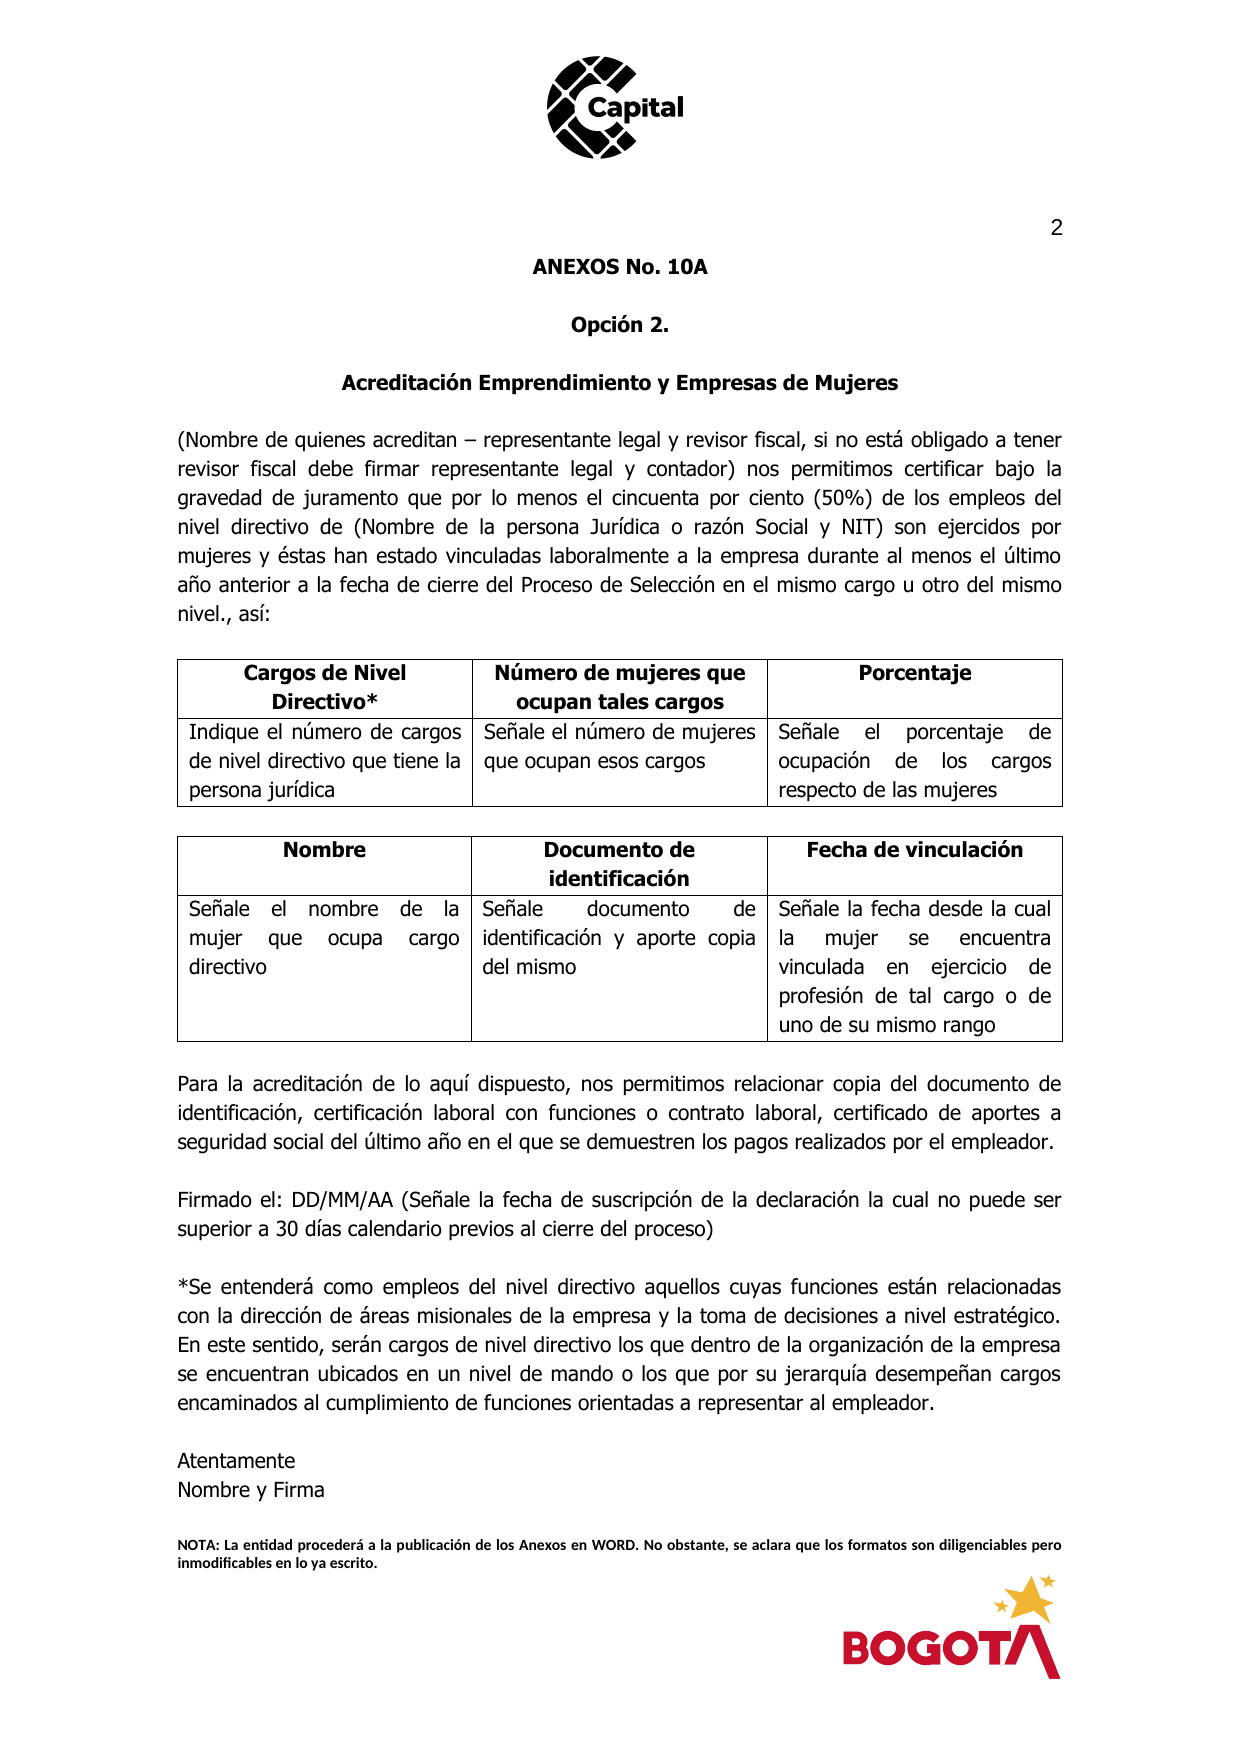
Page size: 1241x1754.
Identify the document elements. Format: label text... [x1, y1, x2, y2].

text Acreditación Emprendimiento y Empresas de Mujeres [177, 369, 1063, 394]
picture [477, 28, 763, 190]
text Firmado el: DD/MM/AA (Señale la fecha de suscripción de la declaración la cual no puede ser superior a 30 días calendario previos al cierre del proceso) [177, 1187, 1063, 1241]
text Nombre y Firma [177, 1476, 1063, 1501]
table_header Nombre [178, 837, 471, 895]
table_header Porcentaje [768, 660, 1062, 718]
text ANEXOS No. 10A [177, 253, 1063, 278]
table_header Documento de identificación [472, 837, 767, 895]
table_cell Señale documento de identificación y aporte copia del mismo [472, 896, 767, 1041]
table_header Cargos de Nivel Directivo* [178, 660, 472, 718]
text Atentamente [177, 1447, 1063, 1472]
table_header Fecha de vinculación [768, 837, 1062, 895]
picture [840, 1572, 1064, 1681]
table_cell Señale el porcentaje de ocupación de los cargos respecto de las mujeres [768, 719, 1062, 806]
table_cell Señale el nombre de la mujer que ocupa cargo directivo [178, 896, 471, 1041]
text *Se entenderá como empleos del nivel directivo aquellos cuyas funciones están relacionadas con la dirección de áreas misionales de la empresa y la toma de decisiones a nivel estratégico. En este sentido, serán cargos de nivel directivo los que dentro de la organización de la empresa se encuentran ubicados en un nivel de mando o los que por su jerarquía desempeñan cargos encaminados al cumplimiento de funciones orientadas a representar al empleador. [177, 1273, 1063, 1414]
table_cell Señale la fecha desde la cual la mujer se encuentra vinculada en ejercicio de profesión de tal cargo o de uno de su mismo rango [768, 896, 1062, 1041]
table_cell Indique el número de cargos de nivel directivo que tiene la persona jurídica [178, 719, 472, 806]
text Para la acreditación de lo aquí dispuesto, nos permitimos relacionar copia del documento de identificación, certificación laboral con funciones o contrato laboral, certificado de aportes a seguridad social del último año en el que se demuestren los pagos realizados por el empleador. [177, 1071, 1063, 1154]
text (Nombre de quienes acreditan – representante legal y revisor fiscal, si no está obligado a tener revisor fiscal debe firmar representante legal y contador) nos permitimos certificar bajo la gravedad de juramento que por lo menos el cincuenta por ciento (50%) de los empleos del nivel directivo de (Nombre de la persona Jurídica o razón Social y NIT) son ejercidos por mujeres y éstas han estado vinculadas laboralmente a la empresa durante al menos el último año anterior a la fecha de cierre del Proceso de Selección en el mismo cargo u otro del mismo nivel., así: [177, 427, 1063, 626]
table_header Número de mujeres que ocupan tales cargos [473, 660, 767, 718]
text Opción 2. [177, 311, 1063, 336]
table_cell Señale el número de mujeres que ocupan esos cargos [473, 719, 767, 806]
